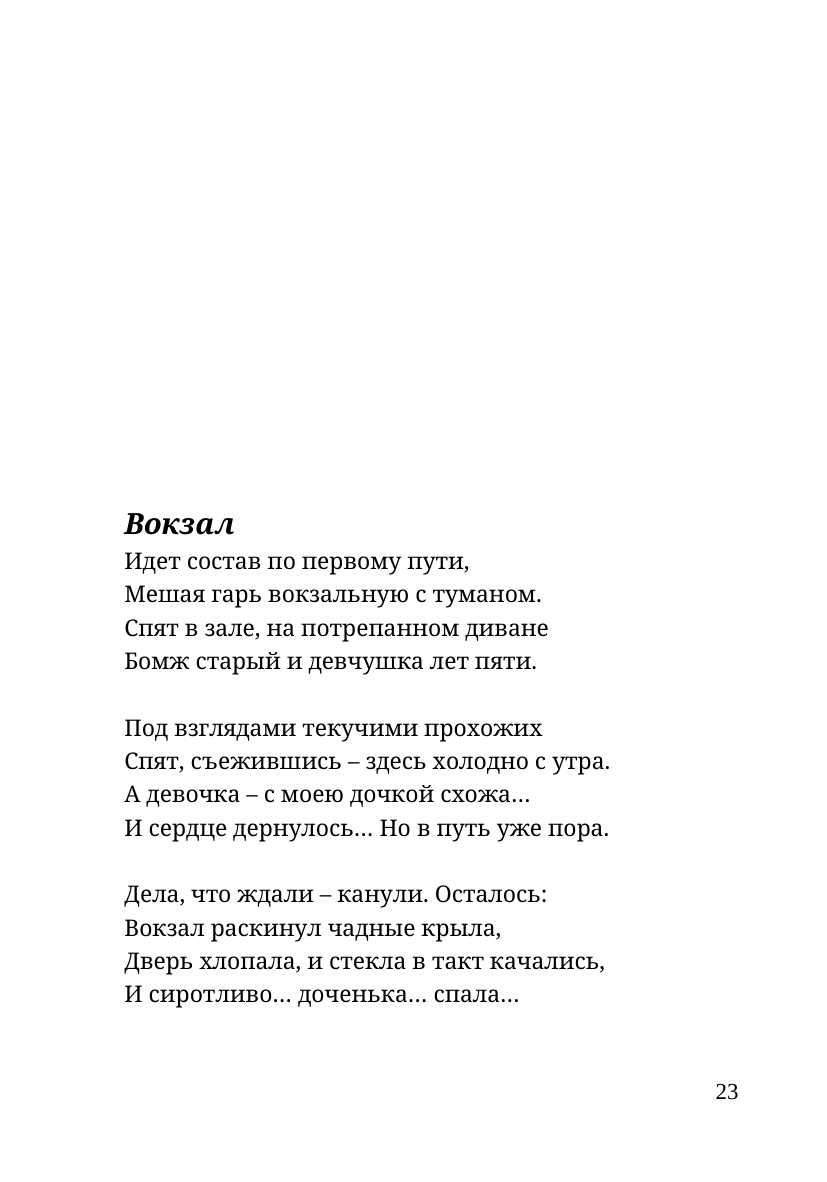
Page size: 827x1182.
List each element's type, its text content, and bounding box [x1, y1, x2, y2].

text Вокзал Идет состав по первому пути, Мешая гарь вокзальную с туманом. Спят в зале, на потрепанном диване Бомж старый и девчушка лет пяти. Под взглядами текучими прохожих Спят, съежившись – здесь холодно с утра. А девочка – с моею дочкой схожа… И сердце дернулось… Но в путь уже пора. Дела, что ждали – канули. Осталось: Вокзал раскинул чадные крыла, Дверь хлопала, и стекла в такт качались, И сиротливо… доченька… спала… [124, 503, 738, 1009]
